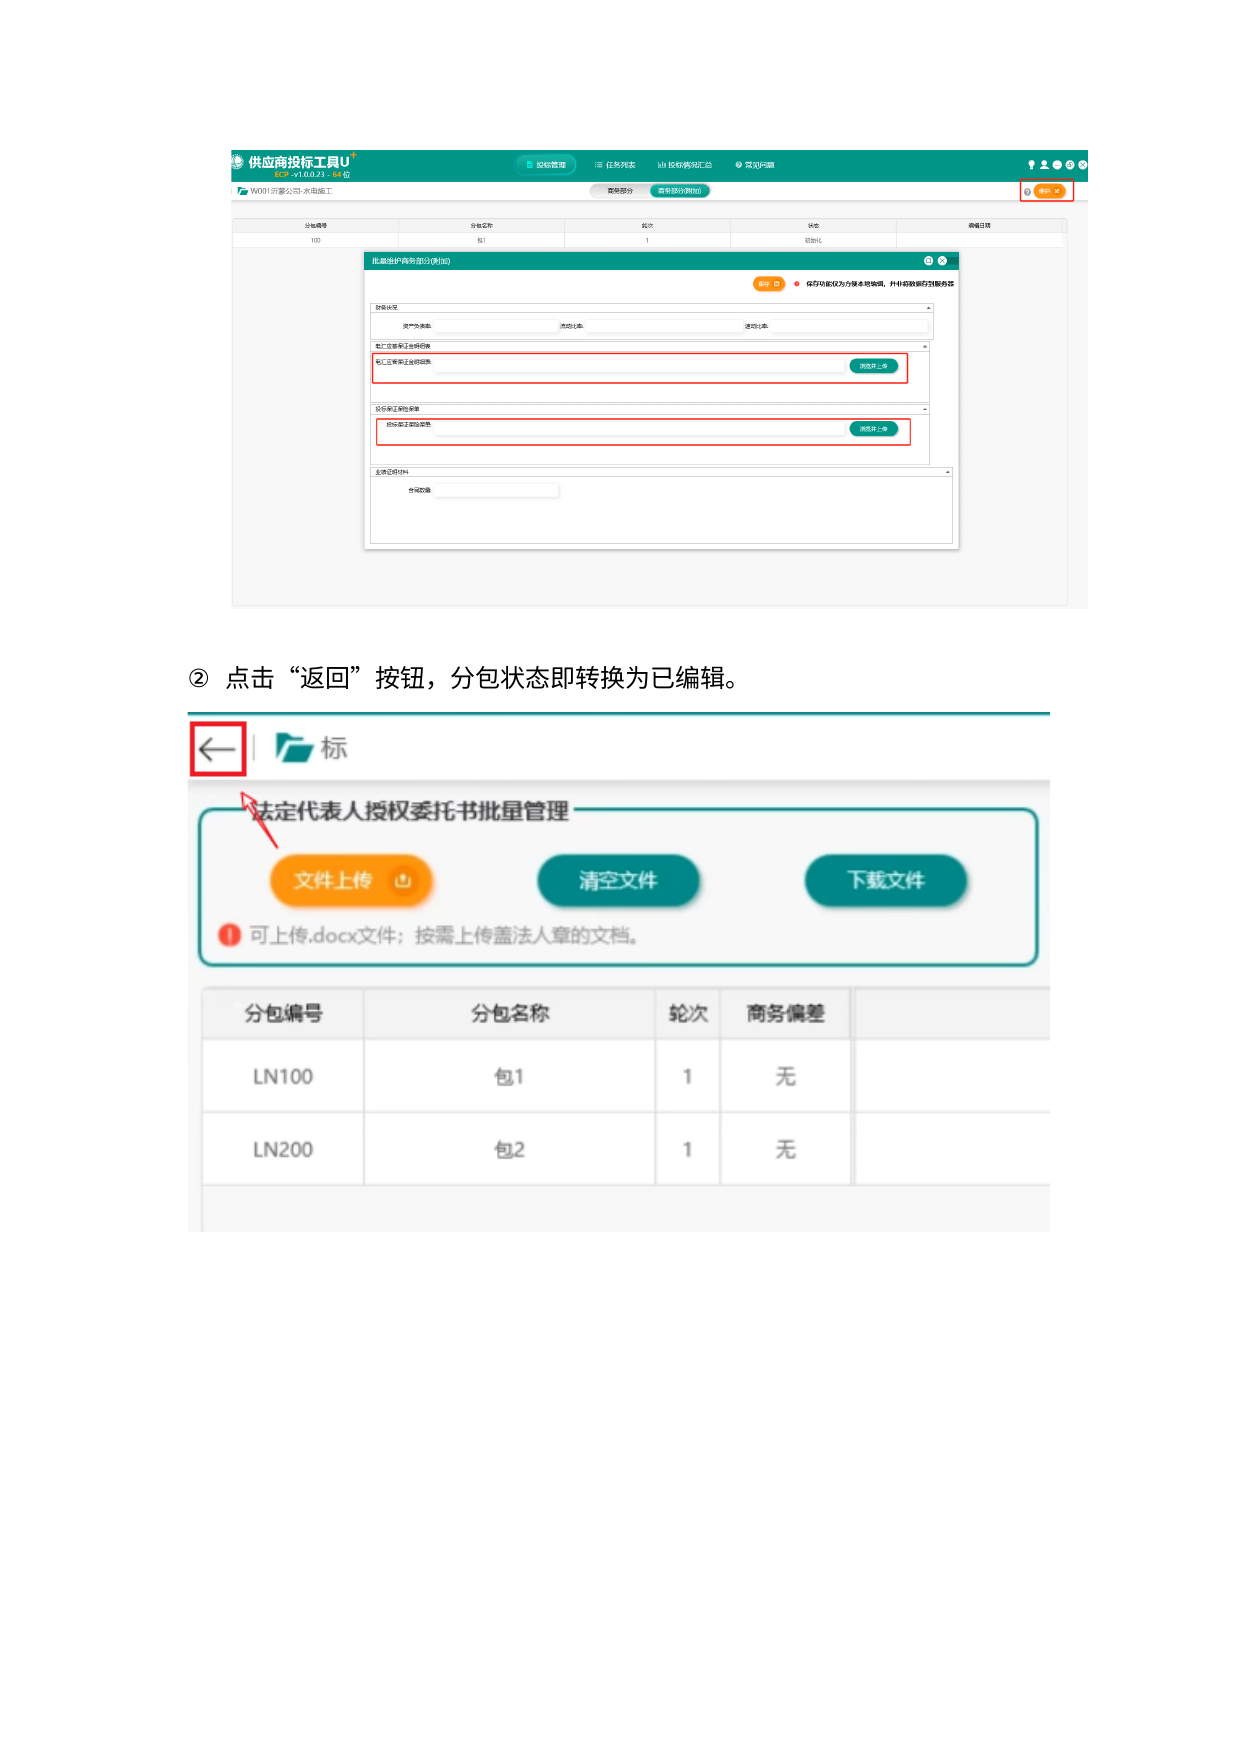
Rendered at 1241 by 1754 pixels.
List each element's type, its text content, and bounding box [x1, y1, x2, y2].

picture [187, 712, 1051, 1232]
list 点击“返回”按钮，分包状态即转换为已编辑。 [187, 658, 1053, 695]
picture [231, 150, 1088, 609]
